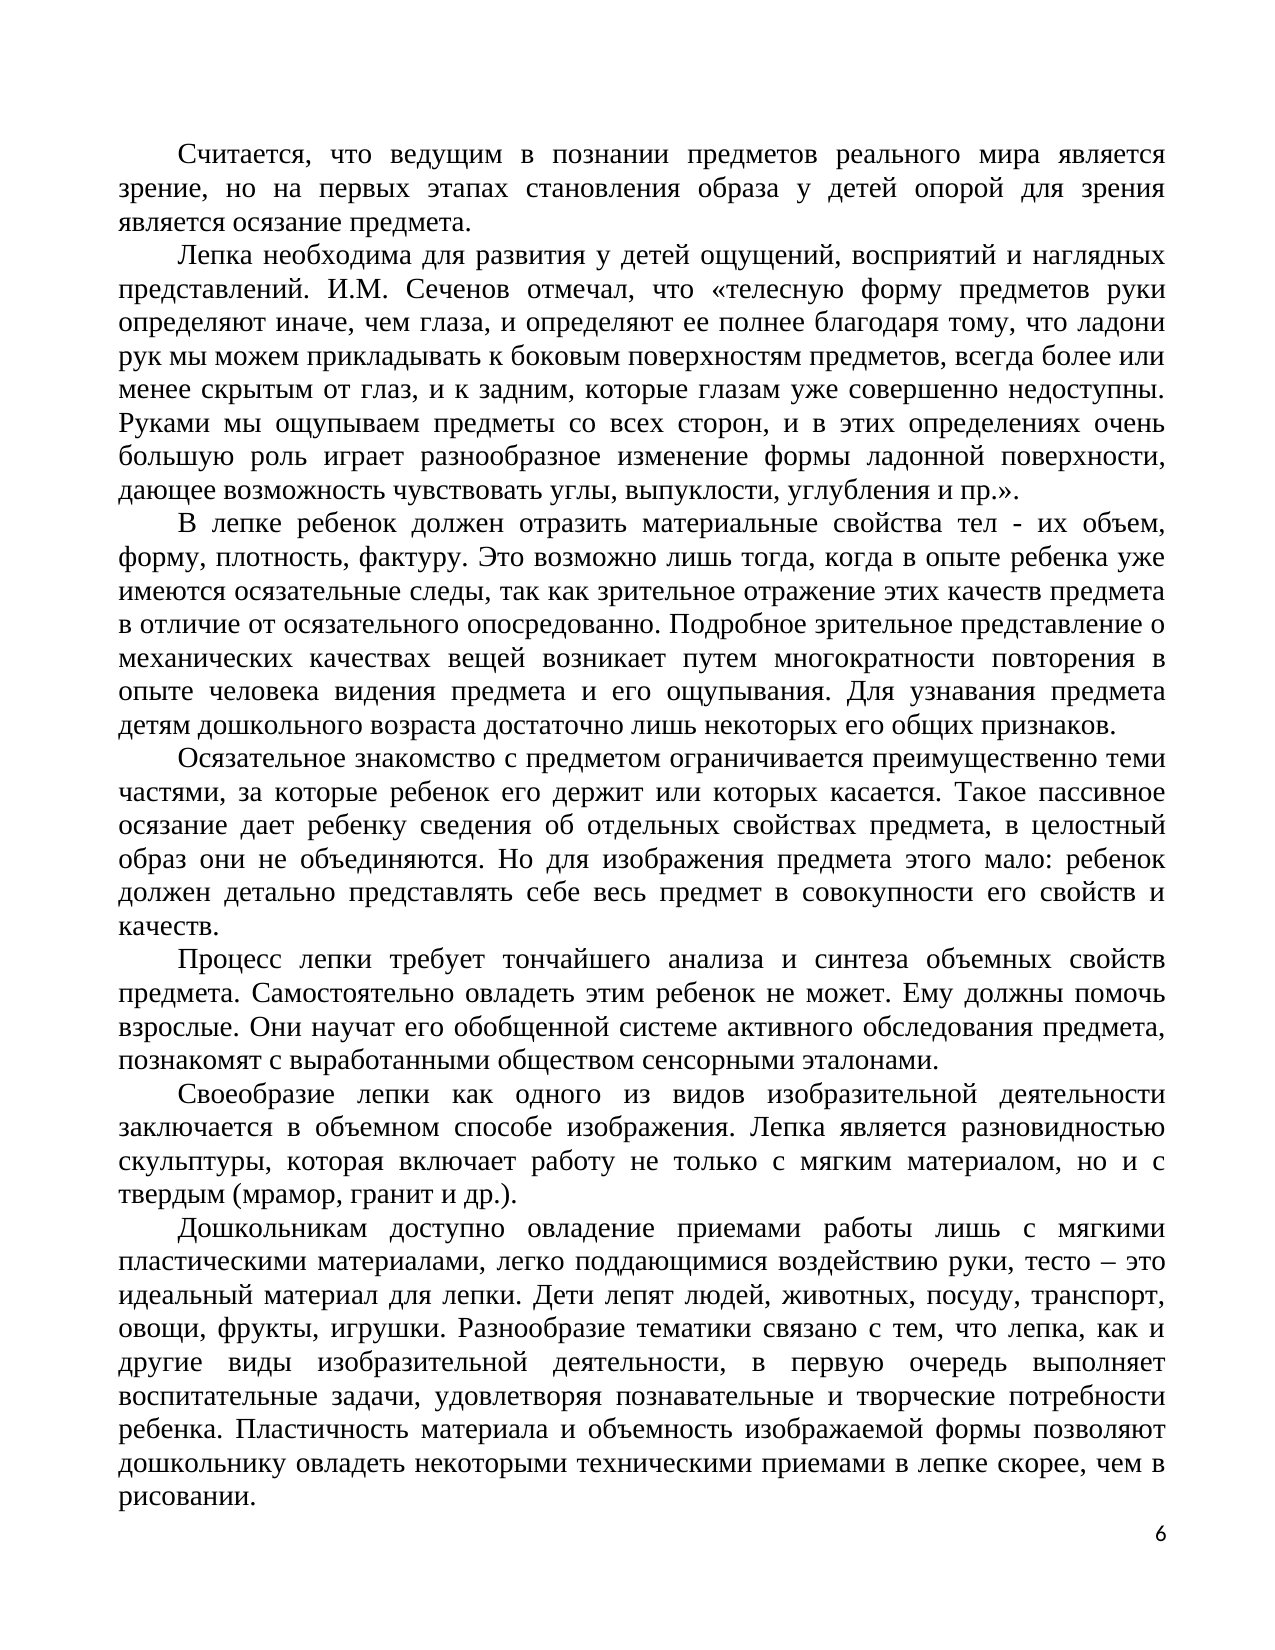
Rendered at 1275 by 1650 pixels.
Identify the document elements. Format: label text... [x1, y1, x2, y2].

list Лепка необходима для развития у детей ощущений, восприятий и наглядных представлений. И.М. Сеченов отмечал, что «телесную форму предметов руки определяют иначе, чем глаза, и определяют ее полнее благодаря тому, что ладони рук мы можем прикладывать к боковым поверхностям предметов, всегда более или менее скрытым от глаз, и к задним, которые глазам уже совершенно недоступны. Руками мы ощупываем предметы со всех сторон, и в этих определениях очень большую роль играет разнообразное изменение формы ладонной поверхности, дающее возможность чувствовать углы, выпуклости, углубления и пр.». [118, 237, 1167, 506]
list Осязательное знакомство с предметом ограничивается преимущественно теми частями, за которые ребенок его держит или которых касается. Такое пассивное осязание дает ребенку сведения об отдельных свойствах предмета, в целостный образ они не объединяются. Но для изображения предмета этого мало: ребенок должен детально представлять себе весь предмет в совокупности его свойств и качеств. [118, 740, 1167, 942]
list Процесс лепки требует тончайшего анализа и синтеза объемных свойств предмета. Самостоятельно овладеть этим ребенок не может. Ему должны помочь взрослые. Они научат его обобщенной системе активного обследования предмета, познакомят с выработанными обществом сенсорными эталонами. [118, 942, 1167, 1076]
list Считается, что ведущим в познании предметов реального мира является зрение, но на первых этапах становления образа у детей опорой для зрения является осязание предмета. [118, 137, 1167, 237]
list В лепке ребенок должен отразить материальные свойства тел - их объем, форму, плотность, фактуру. Это возможно лишь тогда, когда в опыте ребенка уже имеются осязательные следы, так как зрительное отражение этих качеств предмета в отличие от осязательного опосредованно. Подробное зрительное представление о механических качествах вещей возникает путем многократности повторения в опыте человека видения предмета и его ощупывания. Для узнавания предмета детям дошкольного возраста достаточно лишь некоторых его общих признаков. [118, 506, 1167, 740]
list Своеобразие лепки как одного из видов изобразительной деятельности заключается в объемном способе изображения. Лепка является разновидностью скульптуры, которая включает работу не только с мягким материалом, но и с твердым (мрамор, гранит и др.). [118, 1076, 1167, 1210]
list Дошкольникам доступно овладение приемами работы лишь с мягкими пластическими материалами, легко поддающимися воздействию руки, тесто – это идеальный материал для лепки. Дети лепят людей, животных, посуду, транспорт, овощи, фрукты, игрушки. Разнообразие тематики связано с тем, что лепка, как и другие виды изобразительной деятельности, в первую очередь выполняет воспитательные задачи, удовлетворяя познавательные и творческие потребности ребенка. Пластичность материала и объемность изображаемой формы позволяют дошкольнику овладеть некоторыми техническими приемами в лепке скорее, чем в рисовании. [118, 1210, 1167, 1512]
